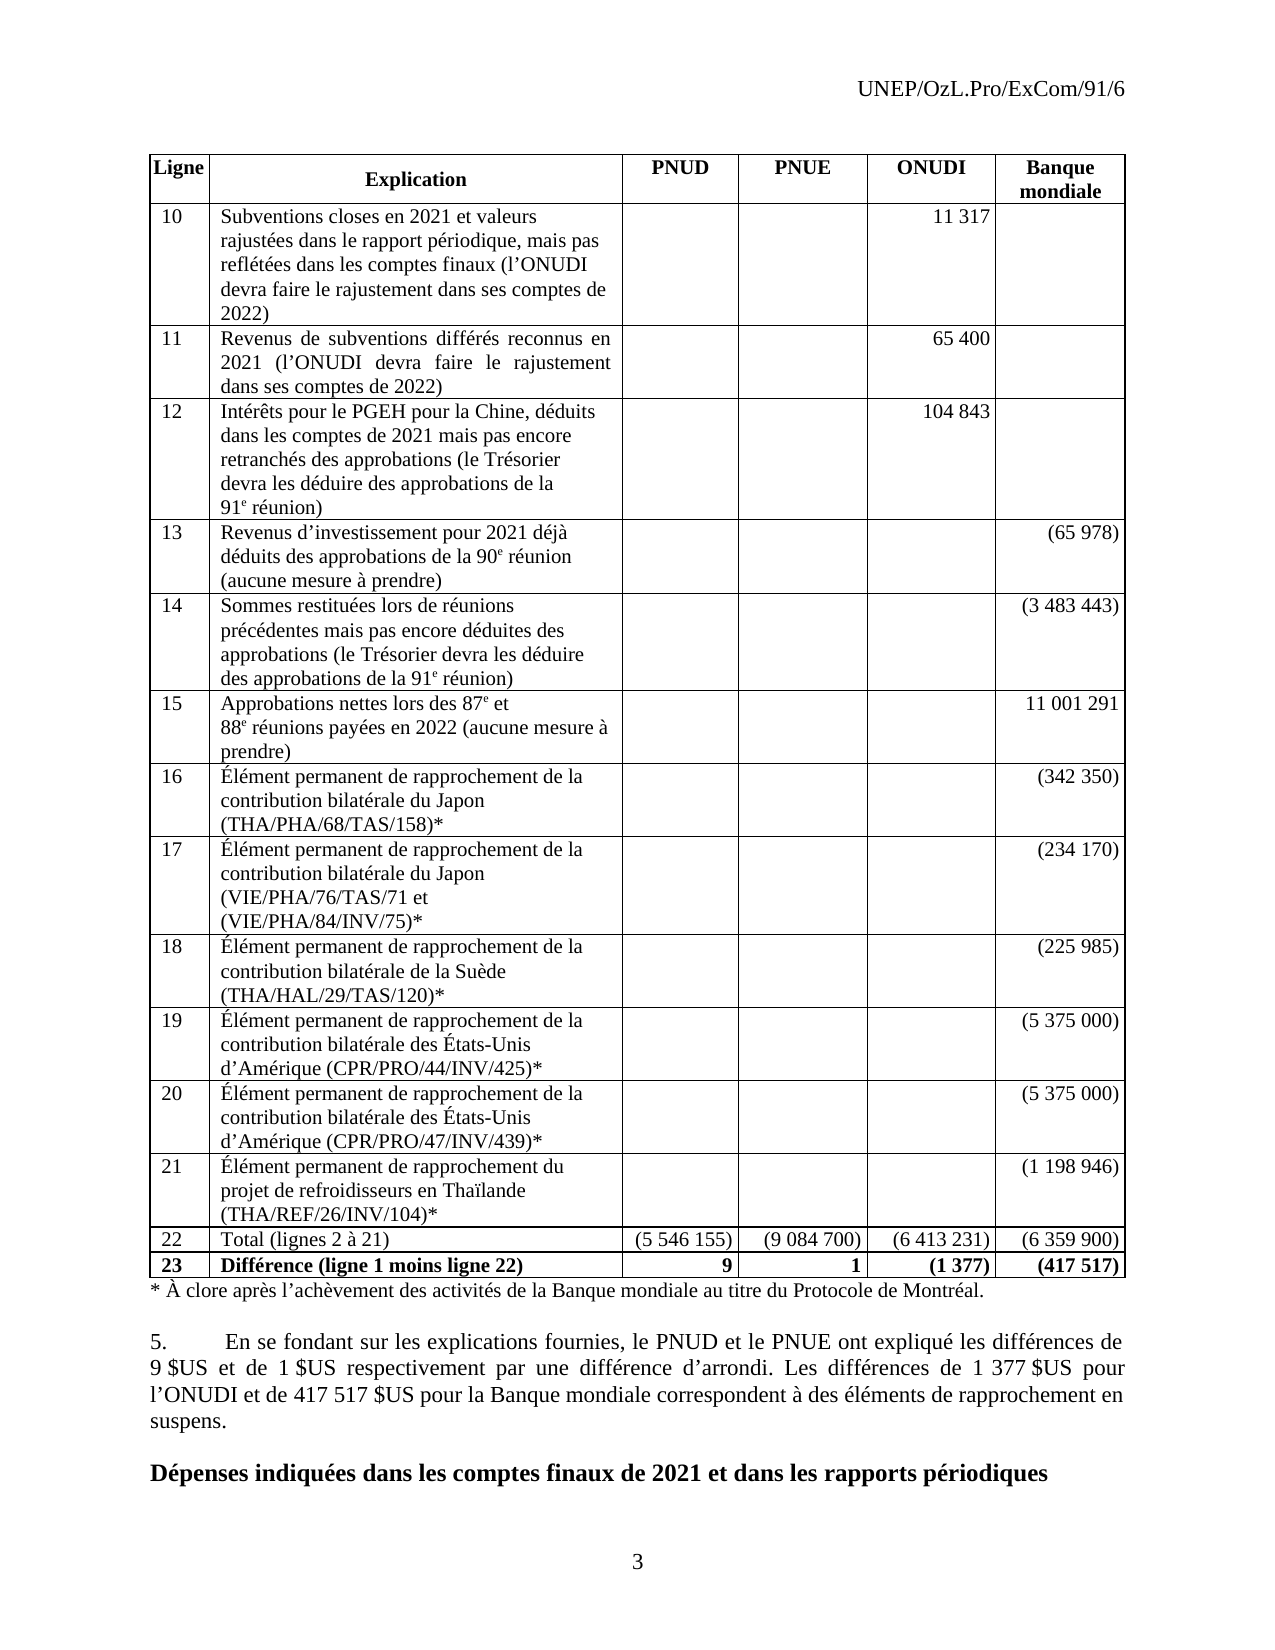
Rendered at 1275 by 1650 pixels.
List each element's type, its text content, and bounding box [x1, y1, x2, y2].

table_cell 18 [151, 935, 209, 1007]
table_cell [739, 204, 867, 324]
table_cell 16 [151, 764, 209, 836]
table_header ONUDI [868, 155, 995, 203]
table_cell 22 [151, 1228, 209, 1251]
table_cell 65 400 [868, 326, 995, 398]
table_cell [868, 764, 995, 836]
table_cell (234 170) [996, 837, 1124, 933]
table_cell Élément permanent de rapprochement de la contribution bilatérale des États-Unis d’Amérique (CPR/PRO/44/INV/425)* [210, 1008, 622, 1080]
table_cell [623, 1154, 738, 1226]
table_cell [868, 594, 995, 690]
table_cell Total (lignes 2 à 21) [210, 1228, 622, 1251]
text * À clore après l’achèvement des activités de la Banque mondiale au titre du Protocole de Montréal. [150, 1278, 1125, 1302]
table_cell (417 517) [996, 1253, 1124, 1277]
table_cell [739, 764, 867, 836]
table_cell [623, 520, 738, 592]
table_header Ligne [151, 155, 209, 203]
table_cell 1 [739, 1253, 867, 1277]
table_cell Élément permanent de rapprochement du projet de refroidisseurs en Thaïlande (THA/REF/26/INV/104)* [210, 1154, 622, 1226]
table_cell (65 978) [996, 520, 1124, 592]
subtitle Dépenses indiquées dans les comptes finaux de 2021 et dans les rapports périodiques [150, 1458, 1125, 1487]
table_cell [623, 1008, 738, 1080]
table_cell [996, 399, 1124, 519]
table_cell [739, 837, 867, 933]
table_cell 14 [151, 594, 209, 690]
table_cell (1 377) [868, 1253, 995, 1277]
table_cell (342 350) [996, 764, 1124, 836]
table_cell 9 [623, 1253, 738, 1277]
table_cell Approbations nettes lors des 87e et 88e réunions payées en 2022 (aucune mesure à prendre) [210, 691, 622, 763]
table_cell [868, 935, 995, 1007]
table_cell [739, 1081, 867, 1153]
table_cell 15 [151, 691, 209, 763]
table_cell 13 [151, 520, 209, 592]
table_cell [868, 1008, 995, 1080]
table_header Explication [210, 155, 622, 203]
table_cell (6 359 900) [996, 1228, 1124, 1251]
table_cell [623, 691, 738, 763]
table_cell 11 [151, 326, 209, 398]
table_cell [868, 1081, 995, 1153]
table_cell [996, 204, 1124, 324]
table_cell [739, 1154, 867, 1226]
table_header PNUD [623, 155, 738, 203]
table_cell 23 [151, 1253, 209, 1277]
table_cell (5 546 155) [623, 1228, 738, 1251]
table_cell [623, 594, 738, 690]
table_cell (6 413 231) [868, 1228, 995, 1251]
table_cell [739, 935, 867, 1007]
table_cell [623, 837, 738, 933]
table_cell 12 [151, 399, 209, 519]
table_cell Revenus d’investissement pour 2021 déjà déduits des approbations de la 90e réunion (aucune mesure à prendre) [210, 520, 622, 592]
table_cell Intérêts pour le PGEH pour la Chine, déduits dans les comptes de 2021 mais pas encore retranchés des approbations (le Trésorier devra les déduire des approbations de la 91e réunion) [210, 399, 622, 519]
table_cell Élément permanent de rapprochement de la contribution bilatérale du Japon (THA/PHA/68/TAS/158)* [210, 764, 622, 836]
table_cell [623, 326, 738, 398]
table_cell [868, 520, 995, 592]
table_cell 21 [151, 1154, 209, 1226]
table_cell [739, 326, 867, 398]
subtitle En se fondant sur les explications fournies, le PNUD et le PNUE ont expliqué les différences de 9 $US et de 1 $US respectivement par une différence d’arrondi. Les différences de 1 377 $US pour l’ONUDI et de 417 517 $US pour la Banque mondiale correspondent à des éléments de rapprochement en suspens. [150, 1328, 1125, 1433]
table_cell [868, 1154, 995, 1226]
table_cell [739, 594, 867, 690]
table_cell (5 375 000) [996, 1081, 1124, 1153]
table_cell Élément permanent de rapprochement de la contribution bilatérale de la Suède (THA/HAL/29/TAS/120)* [210, 935, 622, 1007]
table_cell [868, 691, 995, 763]
table_cell [623, 935, 738, 1007]
table_cell 19 [151, 1008, 209, 1080]
table_cell 10 [151, 204, 209, 324]
table_cell [739, 399, 867, 519]
table_cell (3 483 443) [996, 594, 1124, 690]
table_cell [739, 1008, 867, 1080]
table_cell (9 084 700) [739, 1228, 867, 1251]
table_cell [623, 764, 738, 836]
table_cell [623, 1081, 738, 1153]
table_cell 11 317 [868, 204, 995, 324]
table_header Banque mondiale [996, 155, 1124, 203]
table_cell 17 [151, 837, 209, 933]
table_cell 20 [151, 1081, 209, 1153]
table_cell (225 985) [996, 935, 1124, 1007]
table_cell [739, 520, 867, 592]
table_cell [868, 837, 995, 933]
table_cell [996, 326, 1124, 398]
table_cell (5 375 000) [996, 1008, 1124, 1080]
table_cell [623, 399, 738, 519]
table_cell [623, 204, 738, 324]
table_cell Revenus de subventions différés reconnus en 2021 (l’ONUDI devra faire le rajustement dans ses comptes de 2022) [210, 326, 622, 398]
table_cell Élément permanent de rapprochement de la contribution bilatérale des États-Unis d’Amérique (CPR/PRO/47/INV/439)* [210, 1081, 622, 1153]
table_header PNUE [739, 155, 867, 203]
table_cell (1 198 946) [996, 1154, 1124, 1226]
table_cell [739, 691, 867, 763]
table_cell 104 843 [868, 399, 995, 519]
table_cell Subventions closes en 2021 et valeurs rajustées dans le rapport périodique, mais pas reflétées dans les comptes finaux (l’ONUDI devra faire le rajustement dans ses comptes de 2022) [210, 204, 622, 324]
table_cell Élément permanent de rapprochement de la contribution bilatérale du Japon (VIE/PHA/76/TAS/71 et (VIE/PHA/84/INV/75)* [210, 837, 622, 933]
table_cell Sommes restituées lors de réunions précédentes mais pas encore déduites des approbations (le Trésorier devra les déduire des approbations de la 91e réunion) [210, 594, 622, 690]
table_cell Différence (ligne 1 moins ligne 22) [210, 1253, 622, 1277]
table_cell 11 001 291 [996, 691, 1124, 763]
